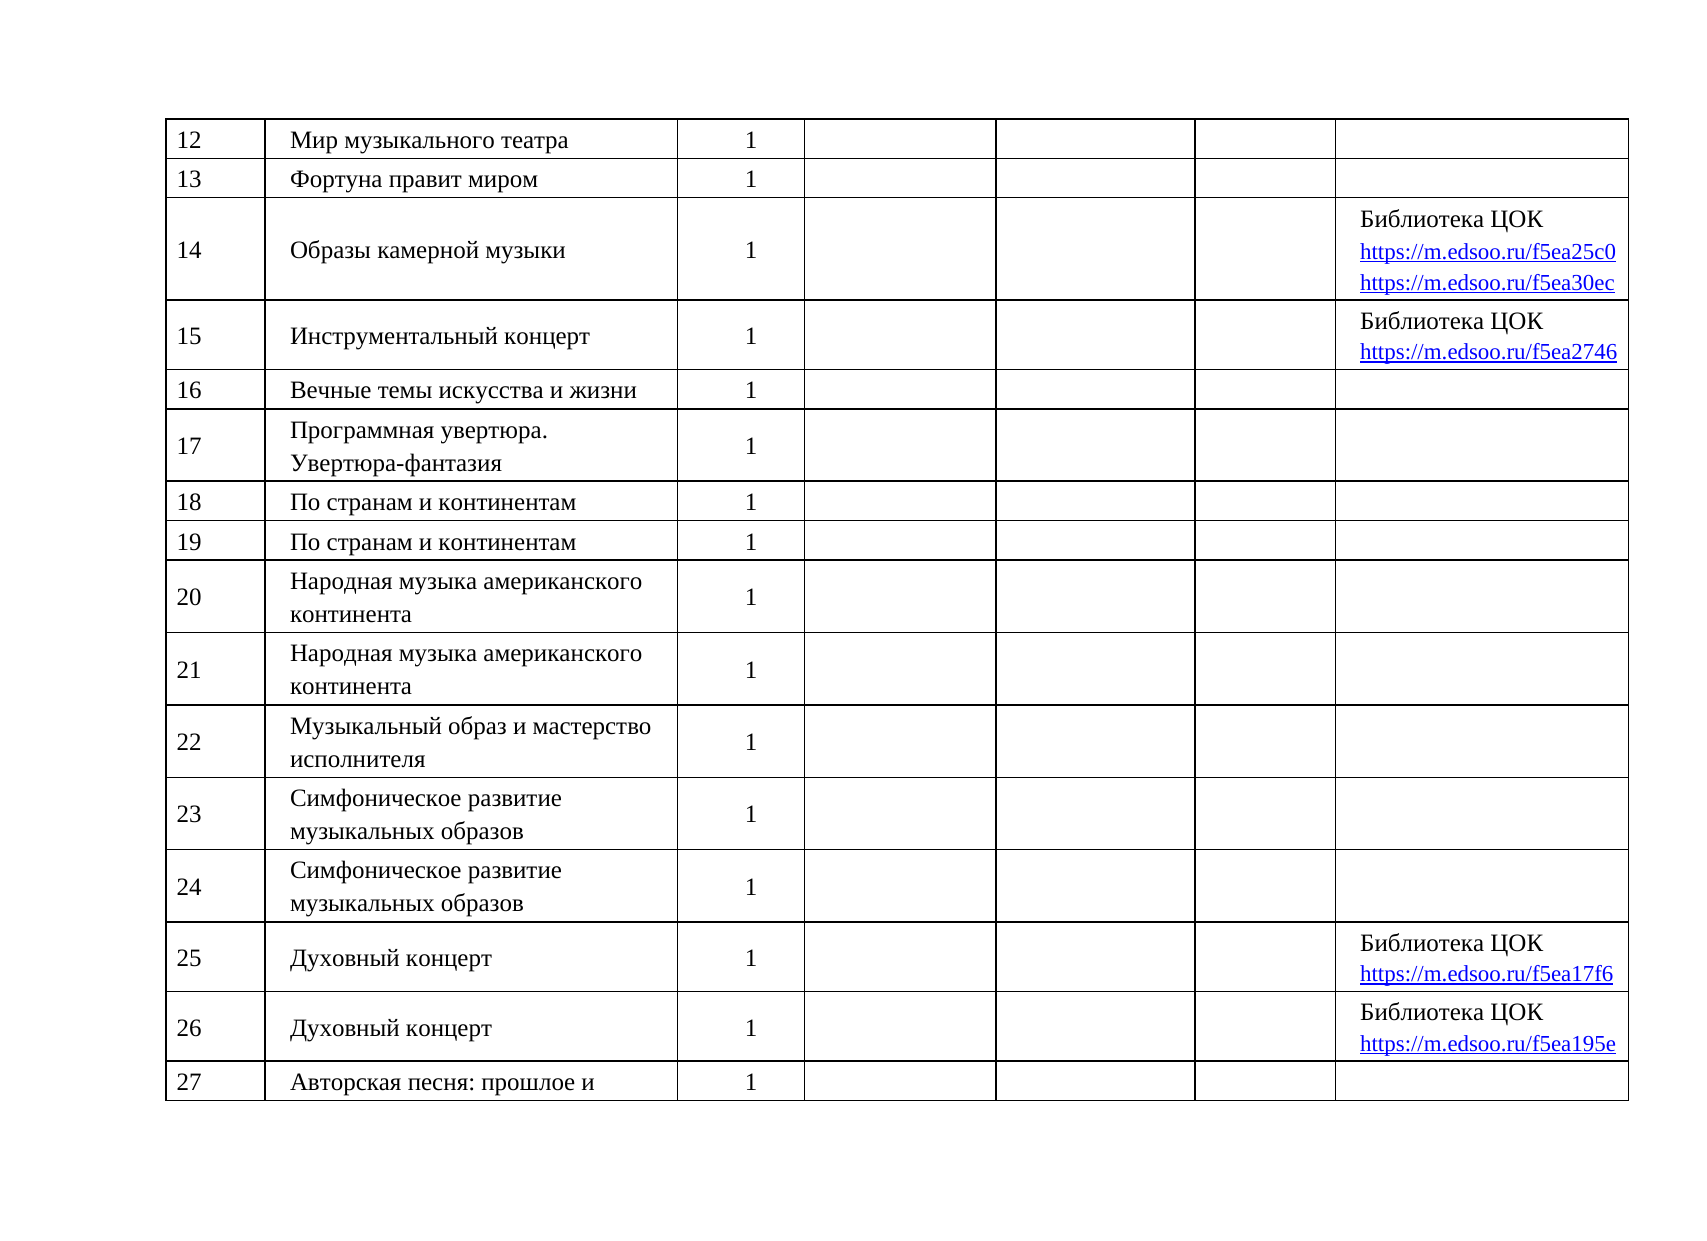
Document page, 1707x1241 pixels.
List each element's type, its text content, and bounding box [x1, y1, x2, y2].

table_cell [997, 1062, 1194, 1100]
table_cell [805, 923, 995, 991]
table_cell [805, 850, 995, 921]
table_cell [1336, 706, 1628, 776]
table_cell 1 [678, 410, 804, 480]
table_cell Библиотека ЦОК https://m.edsoo.ru/f5ea195e [1336, 992, 1628, 1060]
table_cell [1196, 706, 1335, 776]
table_cell 1 [678, 1062, 804, 1100]
table_cell [805, 198, 995, 299]
table_cell 25 [167, 923, 264, 991]
table_cell 1 [678, 561, 804, 632]
table_cell [997, 482, 1194, 520]
table_cell [997, 521, 1194, 559]
table_cell [1336, 561, 1628, 632]
table_cell 1 [678, 850, 804, 921]
table_cell [997, 410, 1194, 480]
table_cell 1 [678, 633, 804, 704]
table_cell 16 [167, 370, 264, 408]
table_cell [1196, 992, 1335, 1060]
table_cell Библиотека ЦОК https://m.edsoo.ru/f5ea17f6 [1336, 923, 1628, 991]
table_cell [805, 370, 995, 408]
table_cell [1196, 301, 1335, 369]
table_cell [1196, 120, 1335, 157]
table_cell [1196, 561, 1335, 632]
table_cell [1336, 482, 1628, 520]
table_cell [805, 778, 995, 849]
table_cell [805, 521, 995, 559]
table_cell Образы камерной музыки [266, 198, 677, 299]
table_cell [266, 1062, 677, 1100]
table_cell 1 [678, 778, 804, 849]
table_cell [1336, 521, 1628, 559]
table_cell [1196, 159, 1335, 197]
table_cell 18 [167, 482, 264, 520]
table_cell 14 [167, 198, 264, 299]
table_cell 1 [678, 370, 804, 408]
table_cell [997, 301, 1194, 369]
table_cell [997, 370, 1194, 408]
table_cell [1336, 120, 1628, 157]
table_cell 1 [678, 159, 804, 197]
table_cell 1 [678, 923, 804, 991]
table_cell [805, 120, 995, 157]
table_cell Симфоническое развитие музыкальных образов [266, 850, 677, 921]
table_cell 1 [678, 198, 804, 299]
table_cell [1196, 521, 1335, 559]
table_cell Библиотека ЦОК https://m.edsoo.ru/f5ea2746 [1336, 301, 1628, 369]
table_cell 17 [167, 410, 264, 480]
table_cell [997, 992, 1194, 1060]
table_cell Инструментальный концерт [266, 301, 677, 369]
table_cell 24 [167, 850, 264, 921]
table_cell Духовный концерт [266, 992, 677, 1060]
table_cell 1 [678, 120, 804, 157]
table_cell Народная музыка американского континента [266, 561, 677, 632]
table_cell [997, 778, 1194, 849]
table_cell 21 [167, 633, 264, 704]
table_cell 23 [167, 778, 264, 849]
table_cell [1196, 482, 1335, 520]
table_cell Музыкальный образ и мастерство исполнителя [266, 706, 677, 776]
table_cell 1 [678, 706, 804, 776]
table_cell 26 [167, 992, 264, 1060]
table_cell 13 [167, 159, 264, 197]
table_cell [805, 159, 995, 197]
table_cell Библиотека ЦОК https://m.edsoo.ru/f5ea25c0 https://m.edsoo.ru/f5ea30ec [1336, 198, 1628, 299]
table_cell [805, 633, 995, 704]
table_cell [805, 706, 995, 776]
table_cell [1336, 410, 1628, 480]
table_cell [997, 198, 1194, 299]
table_cell [1196, 850, 1335, 921]
table_cell [1336, 778, 1628, 849]
table_cell 1 [678, 521, 804, 559]
table_cell [805, 482, 995, 520]
table_cell Программная увертюра. Увертюра-фантазия [266, 410, 677, 480]
table_cell Вечные темы искусства и жизни [266, 370, 677, 408]
table_cell [1336, 159, 1628, 197]
table_cell 1 [678, 482, 804, 520]
table_cell Симфоническое развитие музыкальных образов [266, 778, 677, 849]
table_cell [1196, 198, 1335, 299]
table_cell [997, 633, 1194, 704]
table_cell Народная музыка американского континента [266, 633, 677, 704]
table_cell [1336, 1062, 1628, 1100]
table_cell [1336, 850, 1628, 921]
table_cell 1 [678, 301, 804, 369]
table_cell 27 [167, 1062, 264, 1100]
table_cell [1196, 778, 1335, 849]
table_cell [997, 120, 1194, 157]
table_cell [997, 561, 1194, 632]
table_cell Мир музыкального театра [266, 120, 677, 157]
table_cell [1196, 633, 1335, 704]
table_cell [1336, 370, 1628, 408]
table_cell По странам и континентам [266, 482, 677, 520]
table_cell [997, 159, 1194, 197]
table_cell [805, 992, 995, 1060]
table_cell 15 [167, 301, 264, 369]
table_cell Духовный концерт [266, 923, 677, 991]
table_cell [1336, 633, 1628, 704]
table_cell 22 [167, 706, 264, 776]
table_cell [805, 301, 995, 369]
table_cell [997, 850, 1194, 921]
table_cell [1196, 370, 1335, 408]
table_cell 19 [167, 521, 264, 559]
table_cell [1196, 923, 1335, 991]
table_cell Фортуна правит миром [266, 159, 677, 197]
table_cell [805, 410, 995, 480]
table_cell [997, 706, 1194, 776]
table_cell 20 [167, 561, 264, 632]
table_cell 1 [678, 992, 804, 1060]
table_cell По странам и континентам [266, 521, 677, 559]
table_cell [805, 561, 995, 632]
table_cell [1196, 410, 1335, 480]
table_cell [805, 1062, 995, 1100]
table_cell [997, 923, 1194, 991]
table_cell 12 [167, 120, 264, 157]
table_cell [1196, 1062, 1335, 1100]
